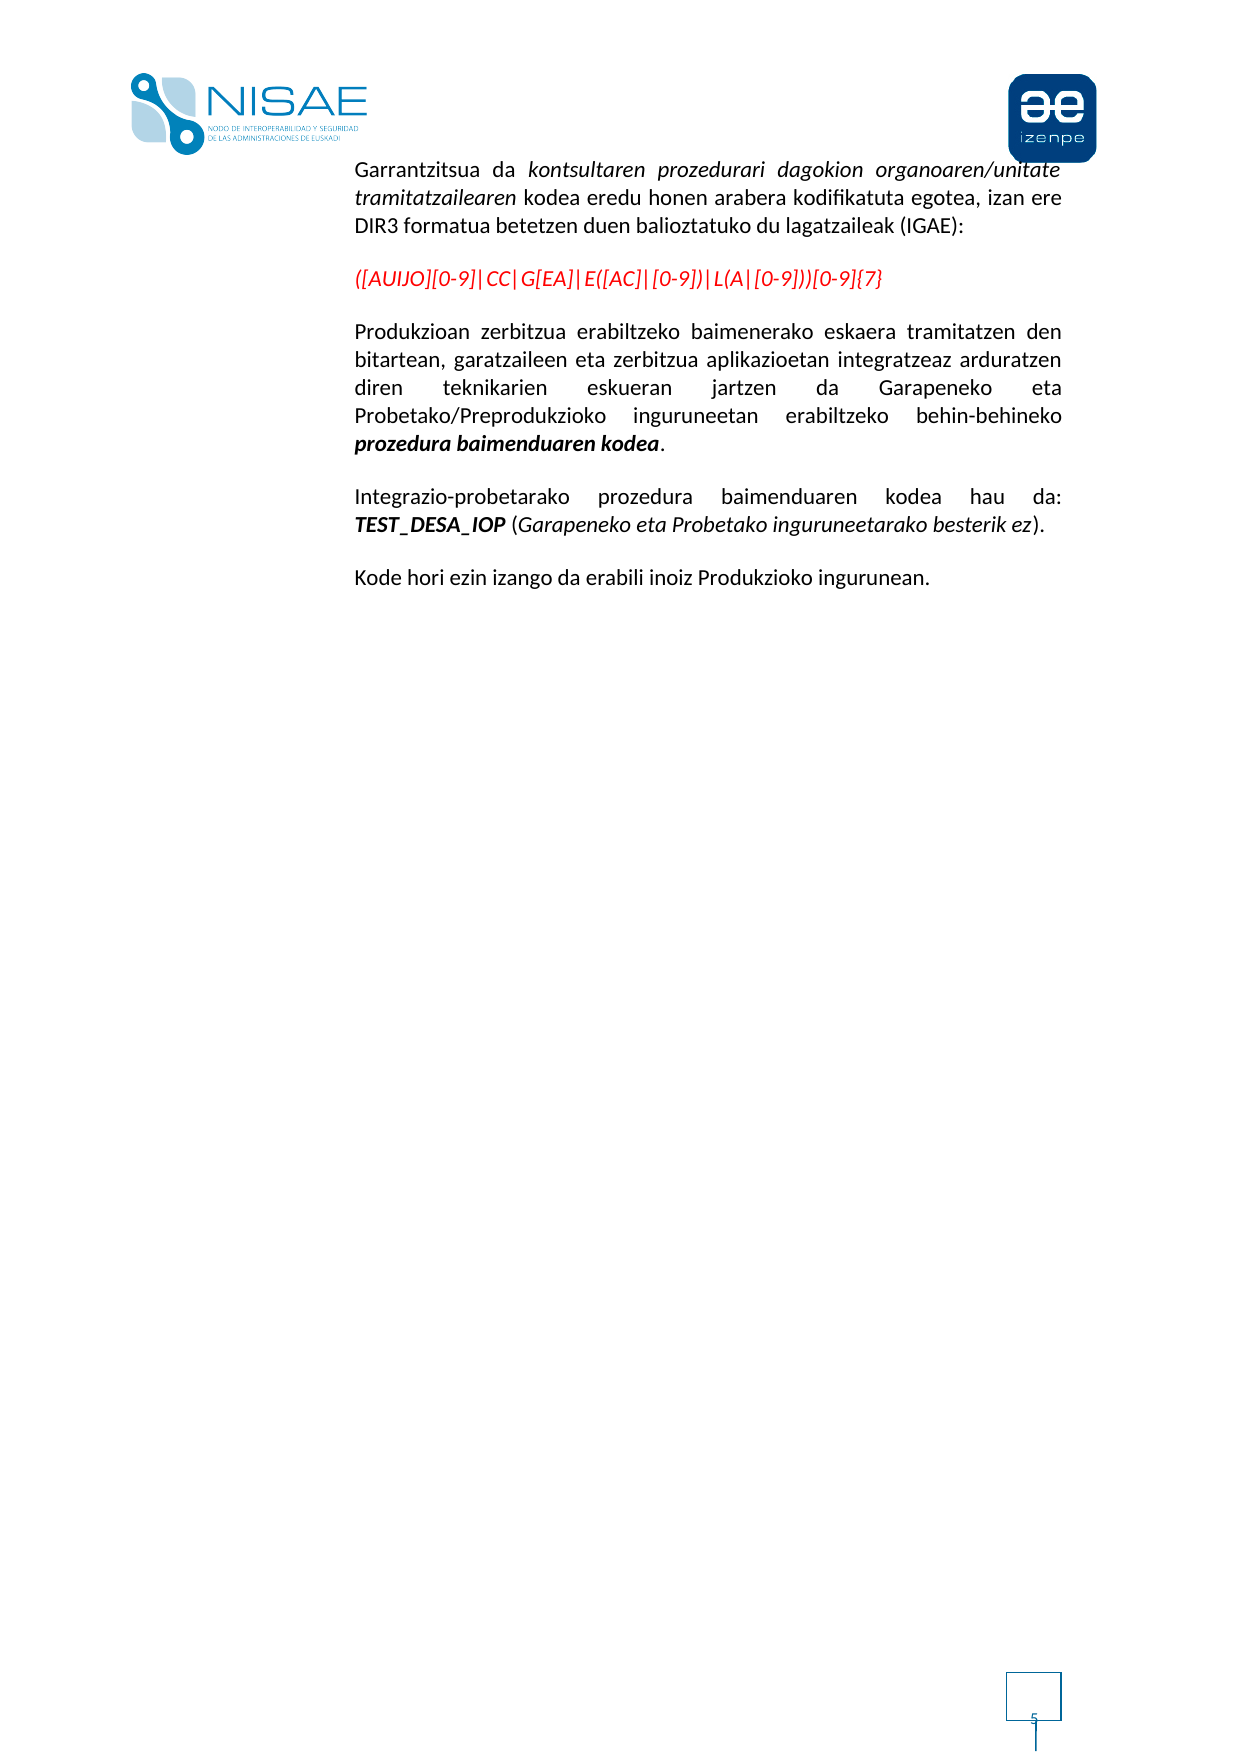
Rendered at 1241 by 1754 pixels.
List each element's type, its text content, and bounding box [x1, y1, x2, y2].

picture [181, 131, 193, 143]
text Garrantzitsua da kontsultaren prozedurari dagokion organoaren/unitate tramitatzailearen kodea eredu honen arabera kodifikatuta egotea, izan ere DIR3 formatua betetzen duen balioztatuko du lagatzaileak (IGAE): [354, 155, 1063, 239]
text Produkzioan zerbitzua erabiltzeko baimenerako eskaera tramitatzen den bitartean, garatzaileen eta zerbitzua aplikazioetan integratzeaz arduratzen diren teknikarien eskueran jartzen da Garapeneko eta Probetako/Preprodukzioko inguruneetan erabiltzeko behin-behineko prozedura baimenduaren kodea. [354, 317, 1063, 457]
picture [139, 81, 148, 90]
text ([AUIJO][0-9]|CC|G[EA]|E([AC]|[0-9])|L(A|[0-9]))[0-9]{7} [354, 264, 1063, 292]
picture [149, 73, 386, 155]
text Kode hori ezin izango da erabili inoiz Produkzioko ingurunean. [354, 563, 1063, 591]
text Integrazio-probetarako prozedura baimenduaren kodea hau da: TEST_DESA_IOP (Garapeneko eta Probetako inguruneetarako besterik ez). [354, 482, 1063, 538]
picture [1007, 74, 1097, 163]
picture [118, 73, 180, 155]
